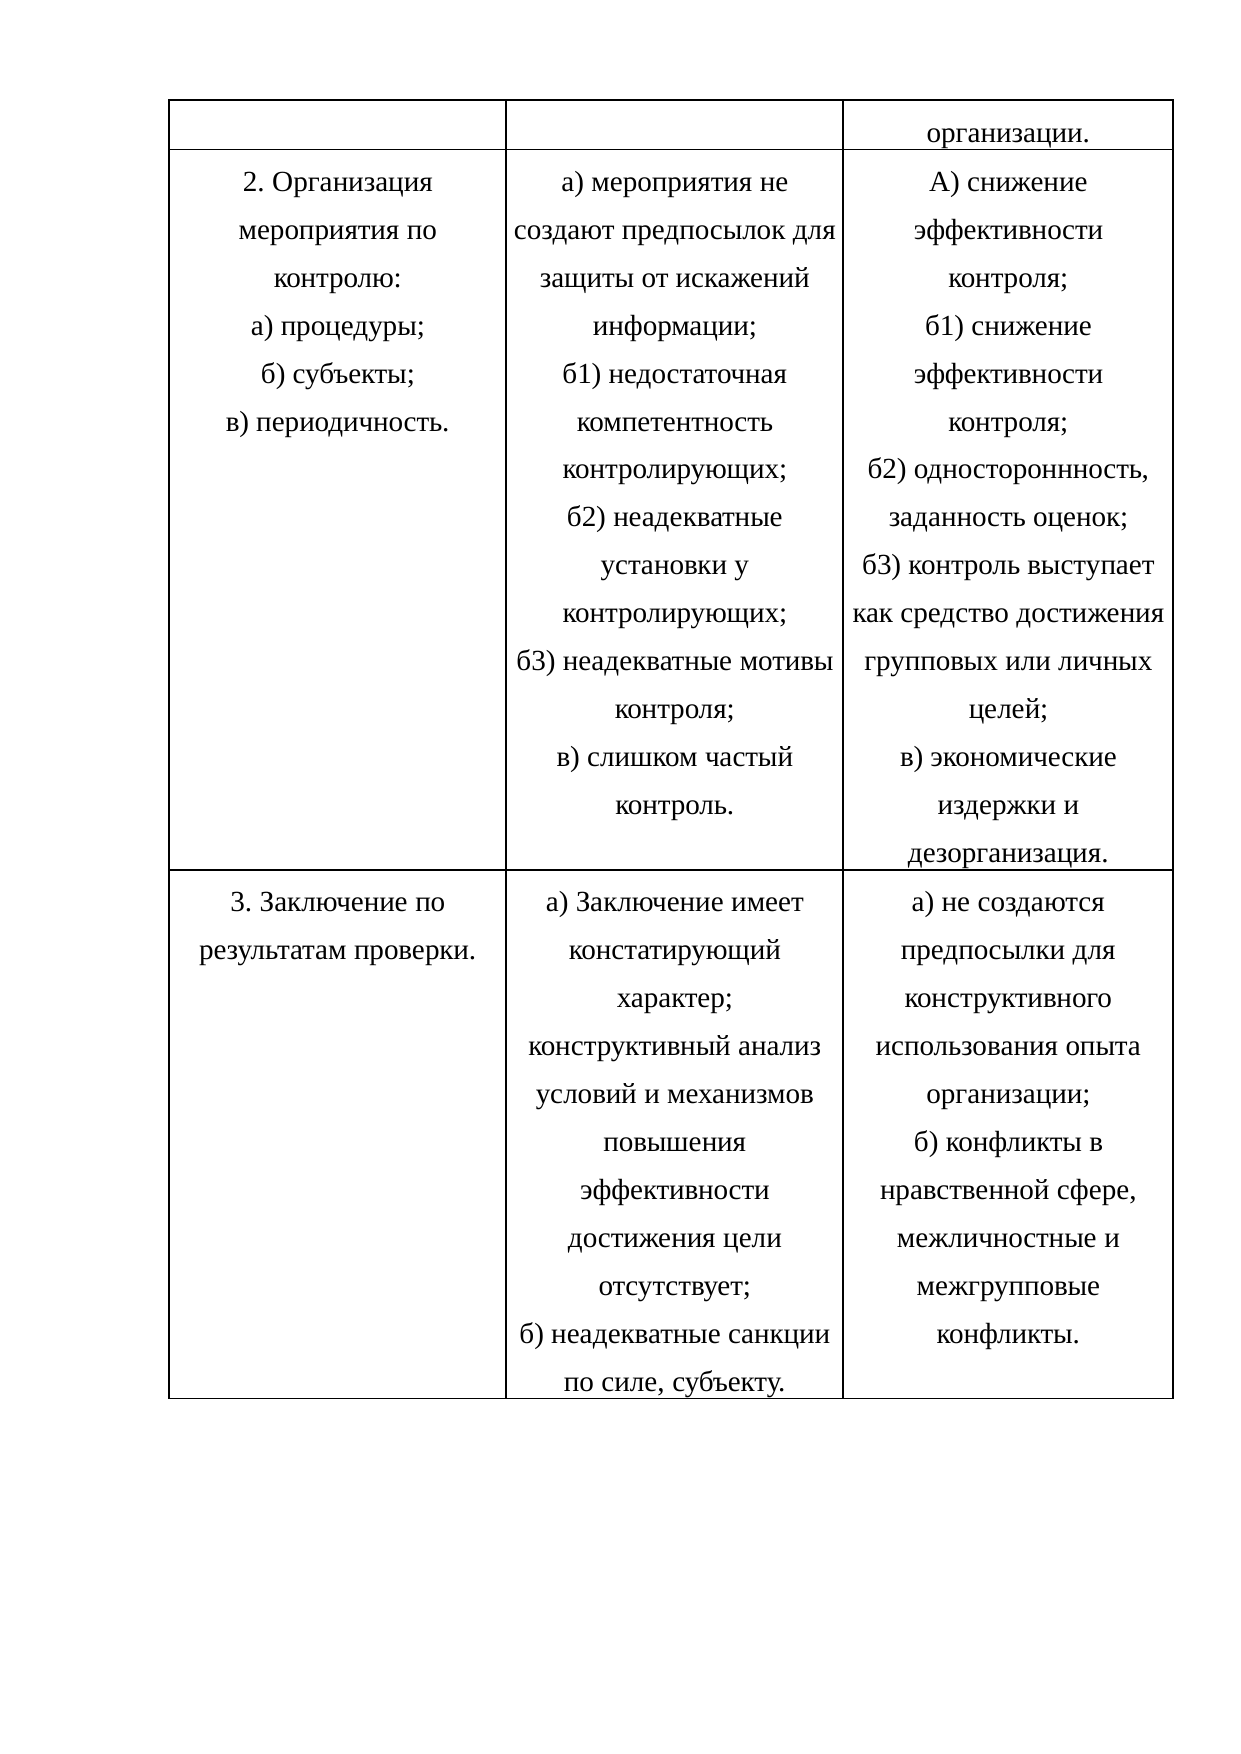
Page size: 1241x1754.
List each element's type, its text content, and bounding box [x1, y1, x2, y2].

table_cell А) снижение эффективности контроля; б1) снижение эффективности контроля; б2) одностороннность, заданность оценок; б3) контроль выступает как средство достижения групповых или личных целей; в) экономические издержки и дезорганизация. [844, 150, 1172, 869]
table_cell а) Заключение имеет констатирующий характер; конструктивный анализ условий и механизмов повышения эффективности достижения цели отсутствует; б) неадекватные санкции по силе, субъекту. [507, 871, 842, 1397]
table_cell а) не создаются предпосылки для конструктивного использования опыта организации; б) конфликты в нравственной сфере, межличностные и межгрупповые конфликты. [844, 871, 1172, 1397]
table_cell а) мероприятия не создают предпосылок для защиты от искажений информации; б1) недостаточная компетентность контролирующих; б2) неадекватные установки у контролирующих; б3) неадекватные мотивы контроля; в) слишком частый контроль. [507, 150, 842, 869]
table_cell 3. Заключение по результатам проверки. [170, 871, 505, 1397]
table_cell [507, 101, 842, 148]
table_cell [170, 101, 505, 148]
table_cell 2. Организация мероприятия по контролю: а) процедуры; б) субъекты; в) периодичность. [170, 150, 505, 869]
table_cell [844, 101, 1172, 148]
